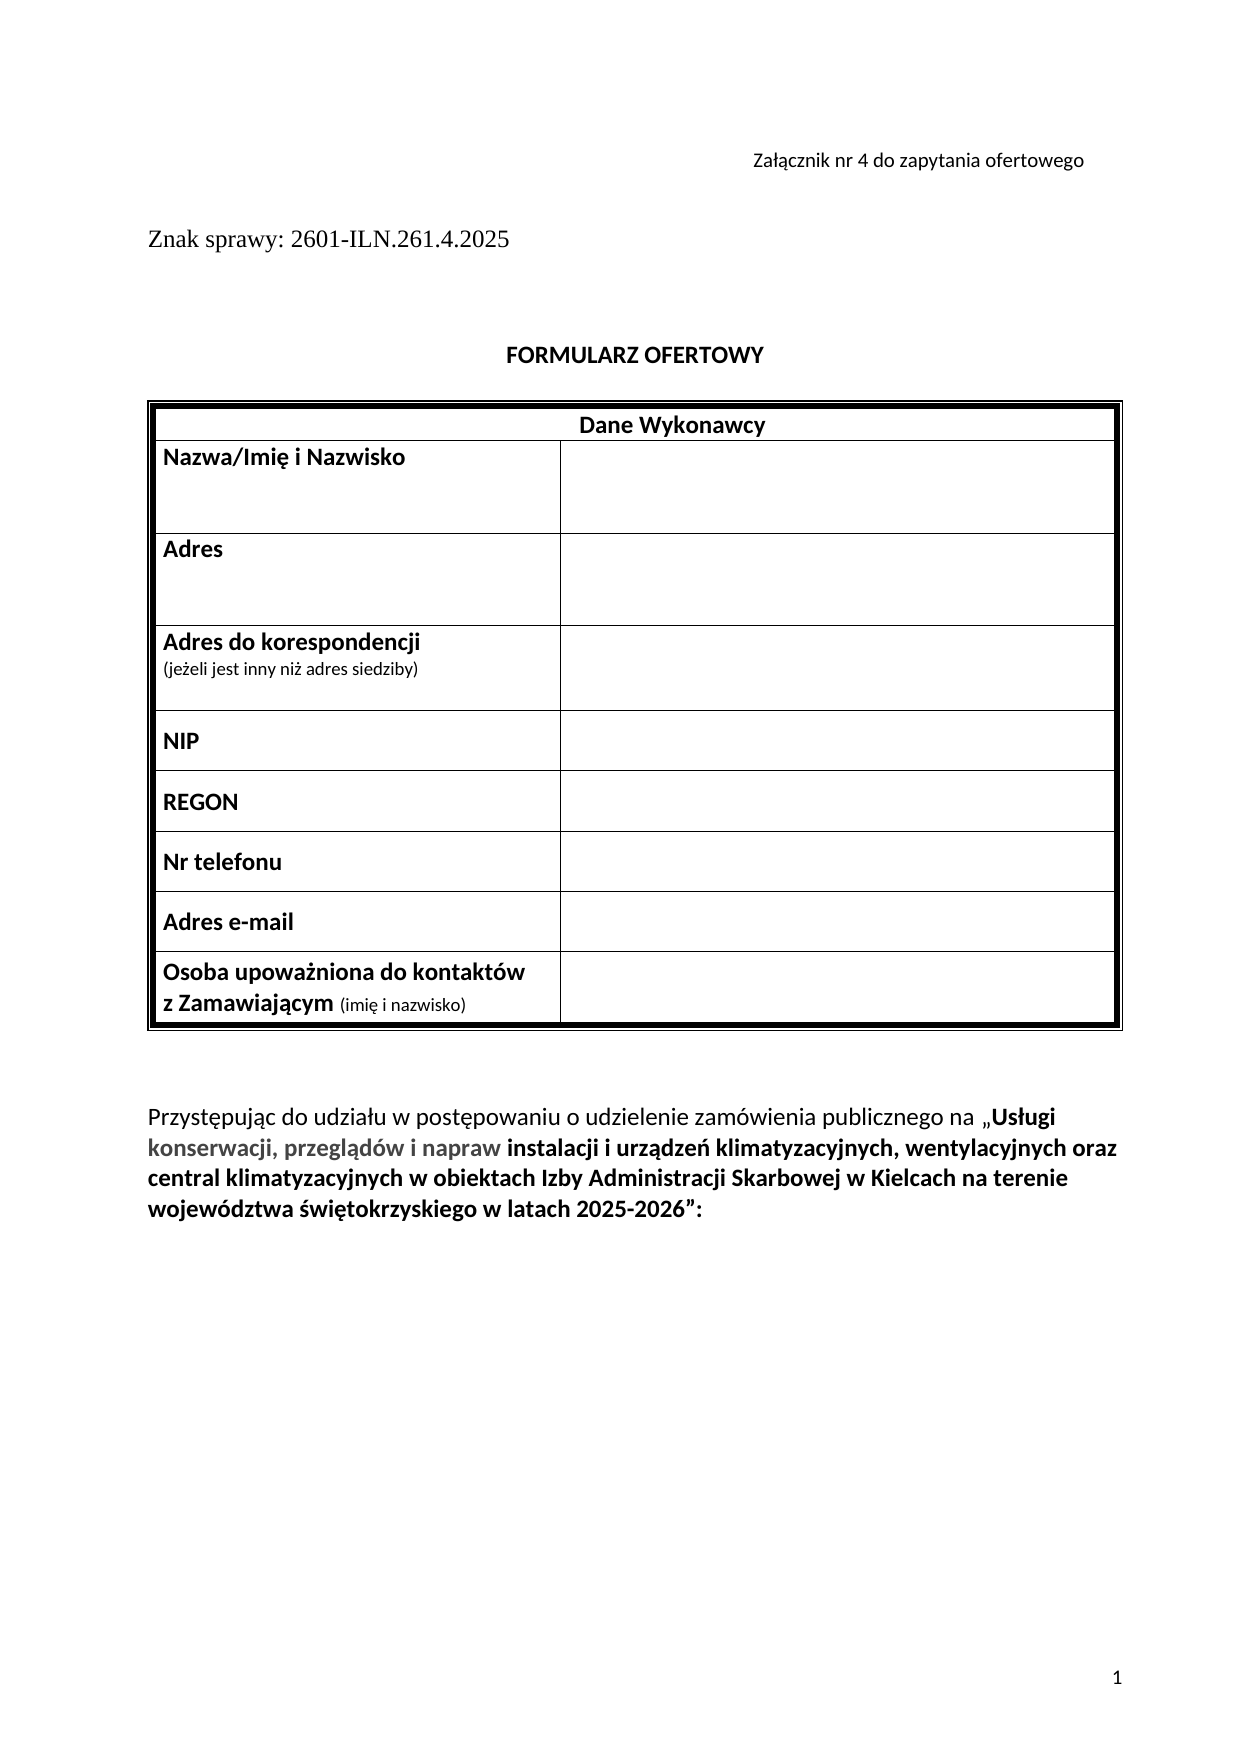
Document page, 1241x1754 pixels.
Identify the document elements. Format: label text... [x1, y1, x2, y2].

table_cell [561, 534, 1114, 625]
table_cell NIP [156, 711, 560, 770]
text Załącznik nr 4 do zapytania ofertowego [148, 148, 1122, 173]
text Przystępując do udziału w postępowaniu o udzielenie zamówienia publicznego na „Usługi konserwacji, przeglądów i napraw instalacji i urządzeń klimatyzacyjnych, wentylacyjnych oraz central klimatyzacyjnych w obiektach Izby Administracji Skarbowej w Kielcach na terenie województwa świętokrzyskiego w latach 2025-2026”: [148, 1101, 1122, 1223]
table_cell [561, 832, 1114, 891]
table_cell Nazwa/Imię i Nazwisko [156, 441, 560, 532]
table_cell Nr telefonu [156, 832, 560, 891]
table_cell [561, 892, 1114, 951]
table_cell Adres [156, 534, 560, 625]
text Znak sprawy: 2601-ILN.261.4.2025 [148, 224, 1122, 253]
table_cell Osoba upoważniona do kontaktów z Zamawiającym (imię i nazwisko) [156, 952, 560, 1022]
table_cell [561, 952, 1114, 1022]
table_cell [561, 771, 1114, 831]
table_cell Adres e-mail [156, 892, 560, 951]
table_cell [561, 626, 1114, 710]
table_cell [561, 441, 1114, 532]
table_cell Adres do korespondencji (jeżeli jest inny niż adres siedziby) [156, 626, 560, 710]
text FORMULARZ OFERTOWY [148, 339, 1122, 369]
table_header Dane Wykonawcy [156, 409, 1114, 440]
table_cell [561, 711, 1114, 770]
table_cell REGON [156, 771, 560, 831]
